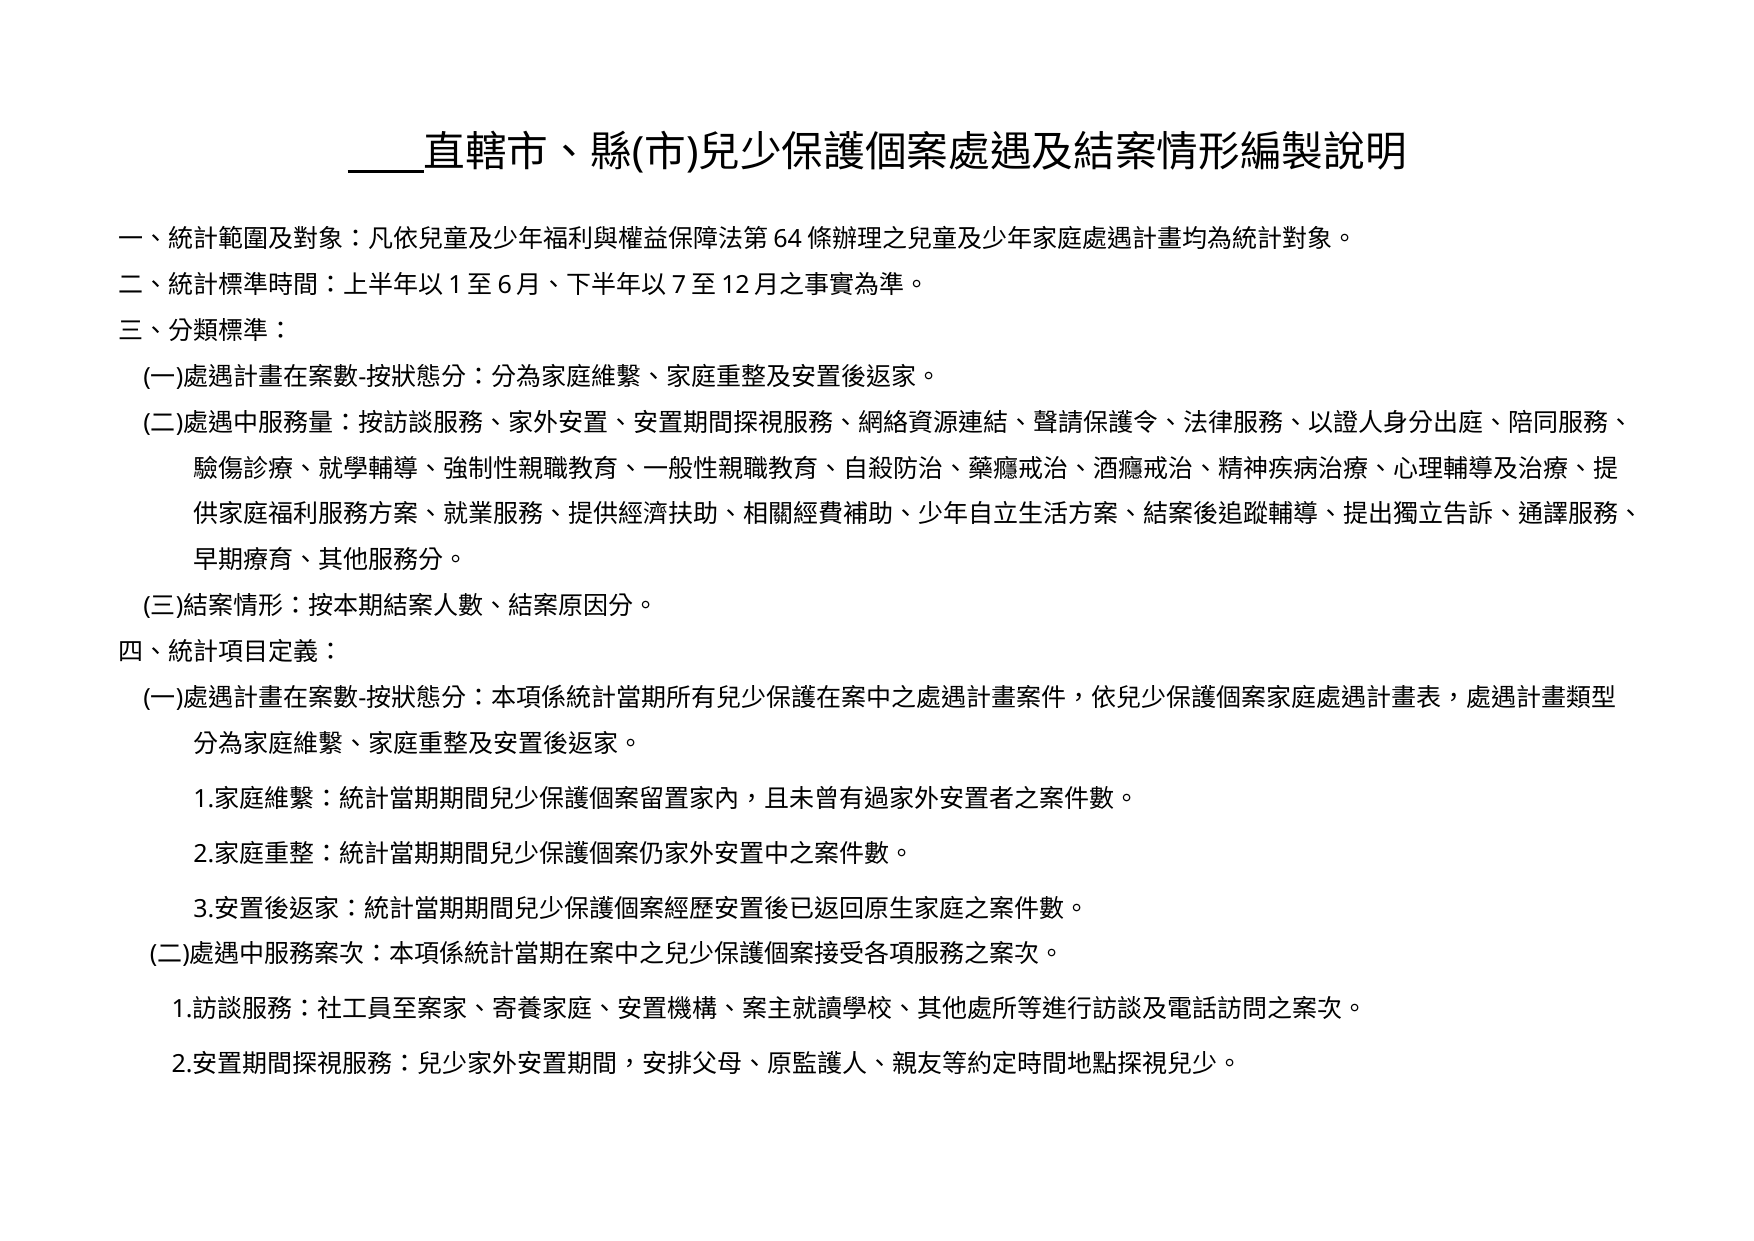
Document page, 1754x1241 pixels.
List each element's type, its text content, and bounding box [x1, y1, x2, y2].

text 2.安置期間探視服務：兒少家外安置期間，安排父母、原監護人、親友等約定時間地點探視兒少。 [171, 1044, 1636, 1080]
text 二、統計標準時間：上半年以1至6月、下半年以7至12月之事實為準。 [118, 255, 1636, 301]
text (三)結案情形：按本期結案人數、結案原因分。 [143, 576, 1636, 622]
text (二)處遇中服務量：按訪談服務、家外安置、安置期間探視服務、網絡資源連結、聲請保護令、法律服務、以證人身分出庭、陪同服務、驗傷診療、就學輔導、強制性親職教育、一般性親職教育、自殺防治、藥癮戒治、酒癮戒治、精神疾病治療、心理輔導及治療、提供家庭福利服務方案、就業服務、提供經濟扶助、相關經費補助、少年自立生活方案、結案後追蹤輔導、提出獨立告訴、通譯服務、早期療育、其他服務分。 [143, 393, 1636, 576]
text 三、分類標準： [118, 301, 1636, 347]
text (一)處遇計畫在案數-按狀態分：本項係統計當期所有兒少保護在案中之處遇計畫案件，依兒少保護個案家庭處遇計畫表，處遇計畫類型分為家庭維繫、家庭重整及安置後返家。 [143, 668, 1636, 759]
text (一)處遇計畫在案數-按狀態分：分為家庭維繫、家庭重整及安置後返家。 [143, 347, 1636, 393]
text 直轄市、縣(市)兒少保護個案處遇及結案情形編製說明 [118, 118, 1636, 179]
text 一、統計範圍及對象：凡依兒童及少年福利與權益保障法第64條辦理之兒童及少年家庭處遇計畫均為統計對象。 [118, 209, 1636, 255]
text 2.家庭重整：統計當期期間兒少保護個案仍家外安置中之案件數。 [193, 833, 1636, 869]
text 1.家庭維繫：統計當期期間兒少保護個案留置家內，且未曾有過家外安置者之案件數。 [193, 778, 1636, 814]
text 四、統計項目定義： [118, 622, 1636, 668]
text 1.訪談服務：社工員至案家、寄養家庭、安置機構、案主就讀學校、其他處所等進行訪談及電話訪問之案次。 [171, 989, 1636, 1025]
text (二)處遇中服務案次：本項係統計當期在案中之兒少保護個案接受各項服務之案次。 [143, 924, 1636, 970]
text 3.安置後返家：統計當期期間兒少保護個案經歷安置後已返回原生家庭之案件數。 [193, 888, 1636, 924]
